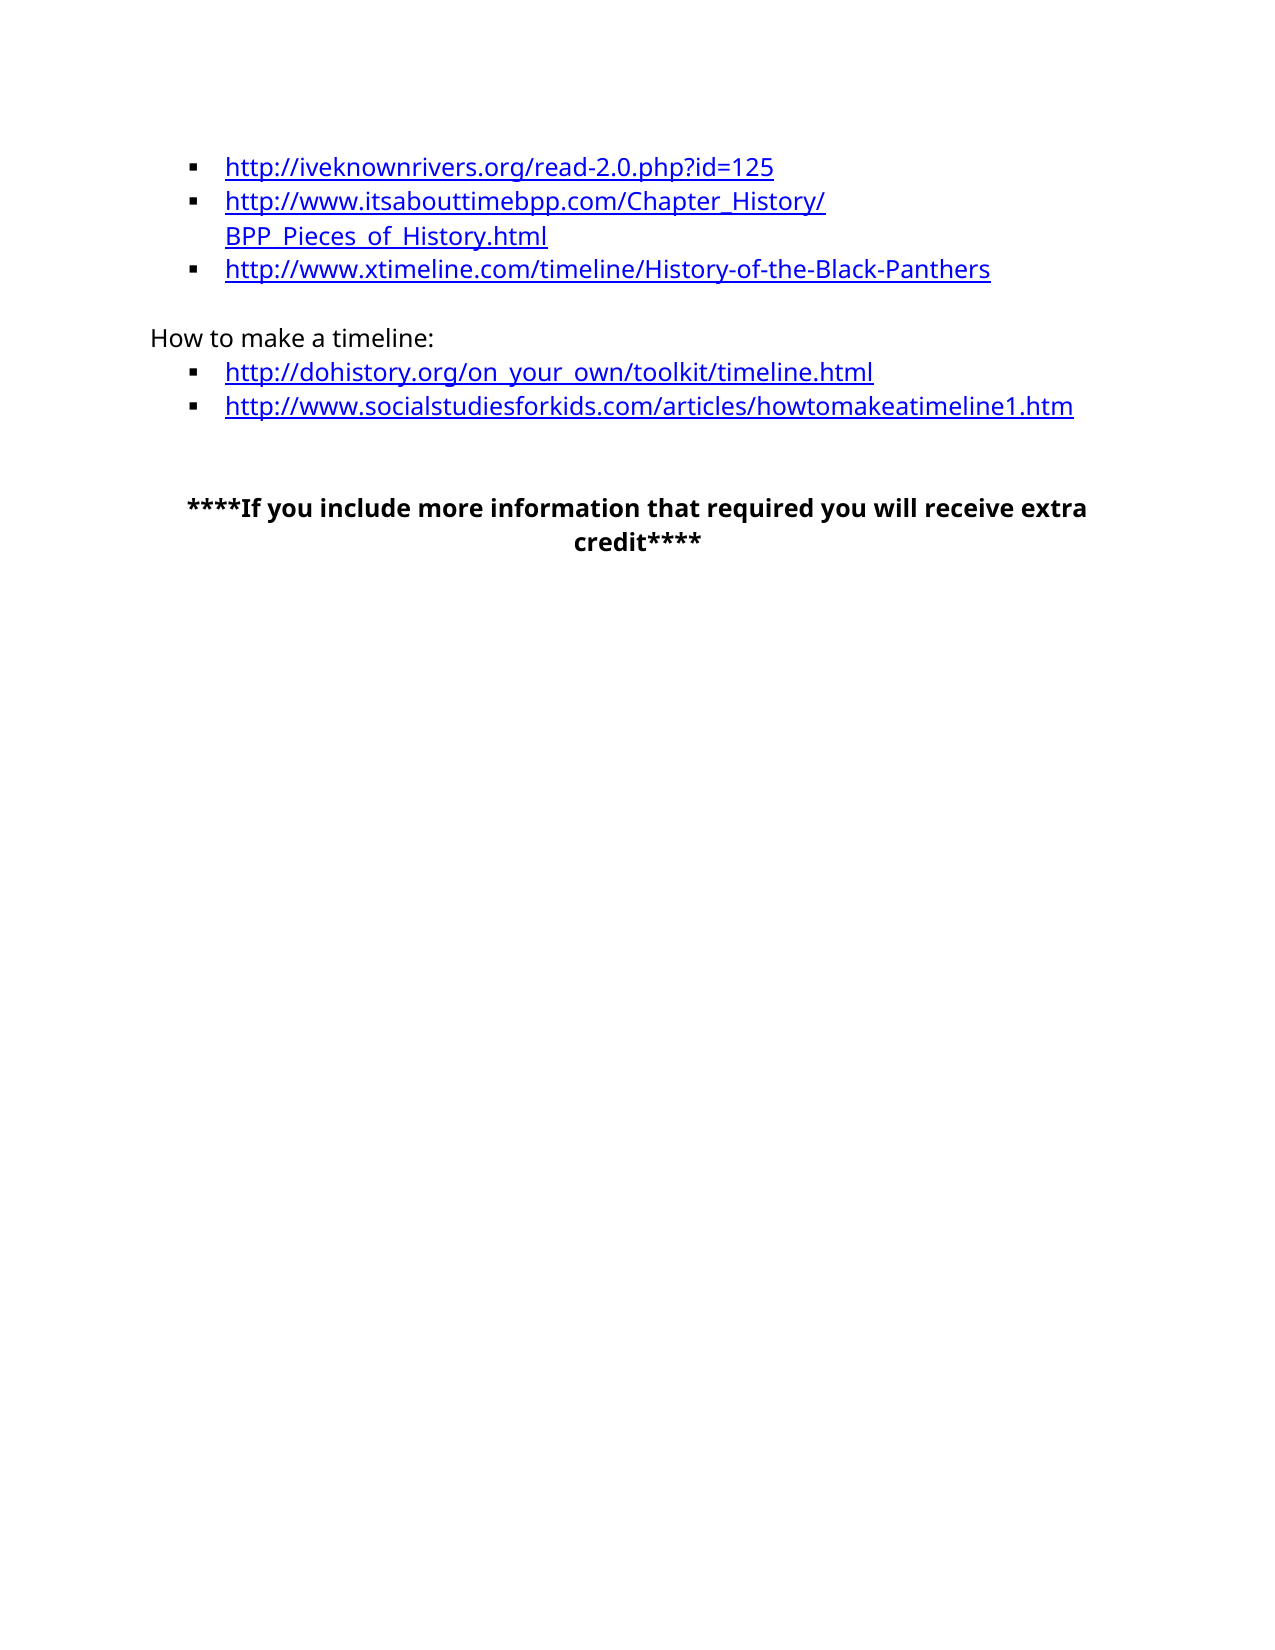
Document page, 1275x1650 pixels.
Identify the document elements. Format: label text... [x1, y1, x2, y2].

list http://www.itsabouttimebpp.com/Chapter_History/BPP_Pieces_of_History.html [187, 184, 1125, 252]
list http://iveknownrivers.org/read-2.0.php?id=125 [187, 150, 1125, 184]
text ****If you include more information that required you will receive extra credit**** [150, 491, 1125, 559]
list http://dohistory.org/on_your_own/toolkit/timeline.html [187, 354, 1125, 388]
list http://www.socialstudiesforkids.com/articles/howtomakeatimeline1.htm [187, 388, 1125, 422]
list http://www.xtimeline.com/timeline/History-of-the-Black-Panthers [187, 252, 1125, 286]
text How to make a timeline: [150, 320, 1125, 354]
